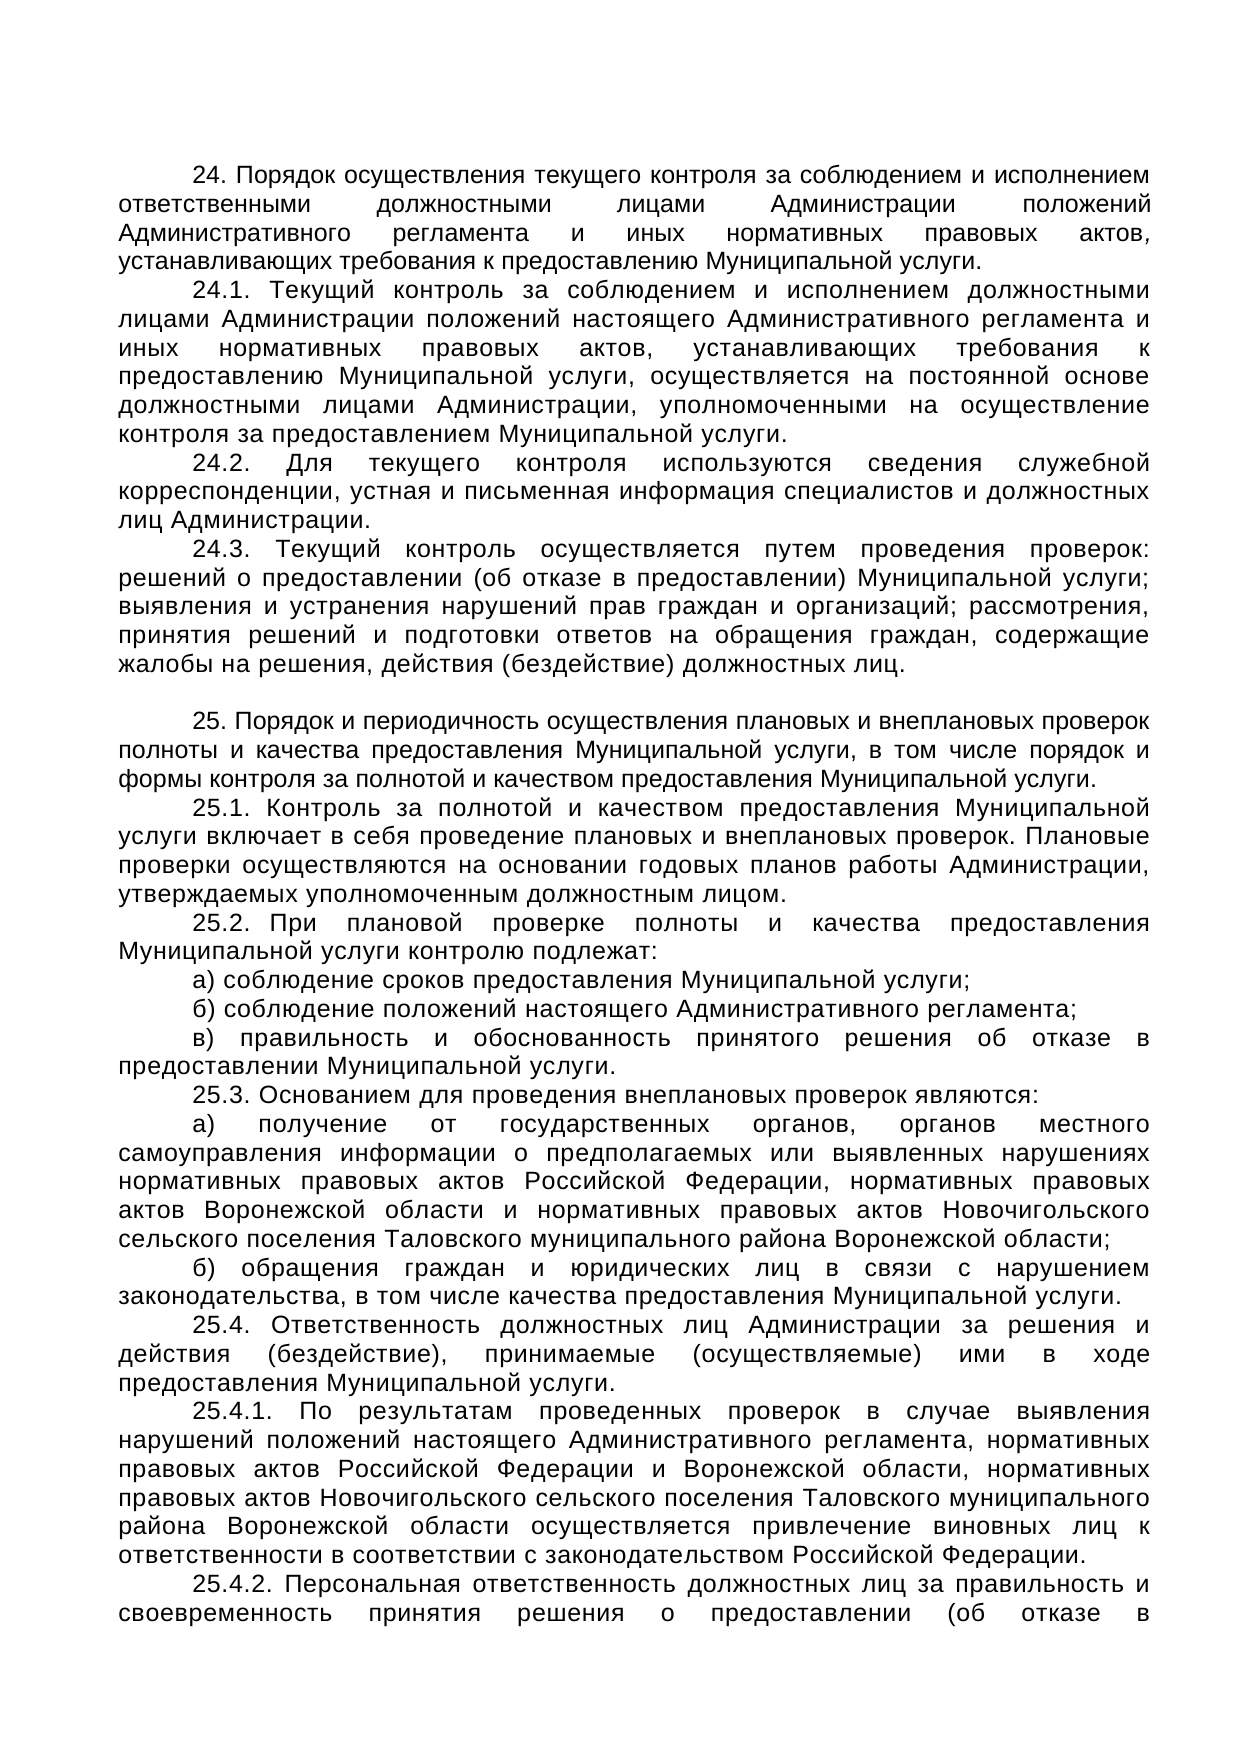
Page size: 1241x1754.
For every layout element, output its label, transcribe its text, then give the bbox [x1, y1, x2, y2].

text в) правильность и обоснованность принятого решения об отказе в предоставлении Муниципальной услуги. [118, 1023, 1152, 1080]
text а) получение от государственных органов, органов местного самоуправления информации о предполагаемых или выявленных нарушениях нормативных правовых актов Российской Федерации, нормативных правовых актов Воронежской области и нормативных правовых актов Новочигольского сельского поселения Таловского муниципального района Воронежской области; [118, 1109, 1152, 1253]
text а) соблюдение сроков предоставления Муниципальной услуги; [118, 965, 1152, 994]
text 25.4.1. По результатам проведенных проверок в случае выявления нарушений положений настоящего Административного регламента, нормативных правовых актов Российской Федерации и Воронежской области, нормативных правовых актов Новочигольского сельского поселения Таловского муниципального района Воронежской области осуществляется привлечение виновных лиц к ответственности в соответствии с законодательством Российской Федерации. [118, 1396, 1152, 1569]
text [118, 1569, 1152, 1626]
text 24.1. Текущий контроль за соблюдением и исполнением должностными лицами Администрации положений настоящего Административного регламента и иных нормативных правовых актов, устанавливающих требования к предоставлению Муниципальной услуги, осуществляется на постоянной основе должностными лицами Администрации, уполномоченными на осуществление контроля за предоставлением Муниципальной услуги. [118, 275, 1152, 448]
list При плановой проверке полноты и качества предоставления Муниципальной услуги контролю подлежат: [118, 908, 1152, 965]
text б) соблюдение положений настоящего Административного регламента; [118, 994, 1152, 1023]
text б) обращения граждан и юридических лиц в связи с нарушением законодательства, в том числе качества предоставления Муниципальной услуги. [118, 1253, 1152, 1310]
text 24. Порядок осуществления текущего контроля за соблюдением и исполнением ответственными должностными лицами Администрации положений Административного регламента и иных нормативных правовых актов, устанавливающих требования к предоставлению Муниципальной услуги. [118, 160, 1152, 275]
text 25.1. Контроль за полнотой и качеством предоставления Муниципальной услуги включает в себя проведение плановых и внеплановых проверок. Плановые проверки осуществляются на основании годовых планов работы Администрации, утверждаемых уполномоченным должностным лицом. [118, 793, 1152, 908]
text 24.3. Текущий контроль осуществляется путем проведения проверок: решений о предоставлении (об отказе в предоставлении) Муниципальной услуги; выявления и устранения нарушений прав граждан и организаций; рассмотрения, принятия решений и подготовки ответов на обращения граждан, содержащие жалобы на решения, действия (бездействие) должностных лиц. [118, 534, 1152, 678]
text 25.3. Основанием для проведения внеплановых проверок являются: [118, 1080, 1152, 1109]
text 24.2. Для текущего контроля используются сведения служебной корреспонденции, устная и письменная информация специалистов и должностных лиц Администрации. [118, 448, 1152, 534]
text 25.4. Ответственность должностных лиц Администрации за решения и действия (бездействие), принимаемые (осуществляемые) ими в ходе предоставления Муниципальной услуги. [118, 1310, 1152, 1396]
text 25. Порядок и периодичность осуществления плановых и внеплановых проверок полноты и качества предоставления Муниципальной услуги, в том числе порядок и формы контроля за полнотой и качеством предоставления Муниципальной услуги. [118, 706, 1152, 793]
